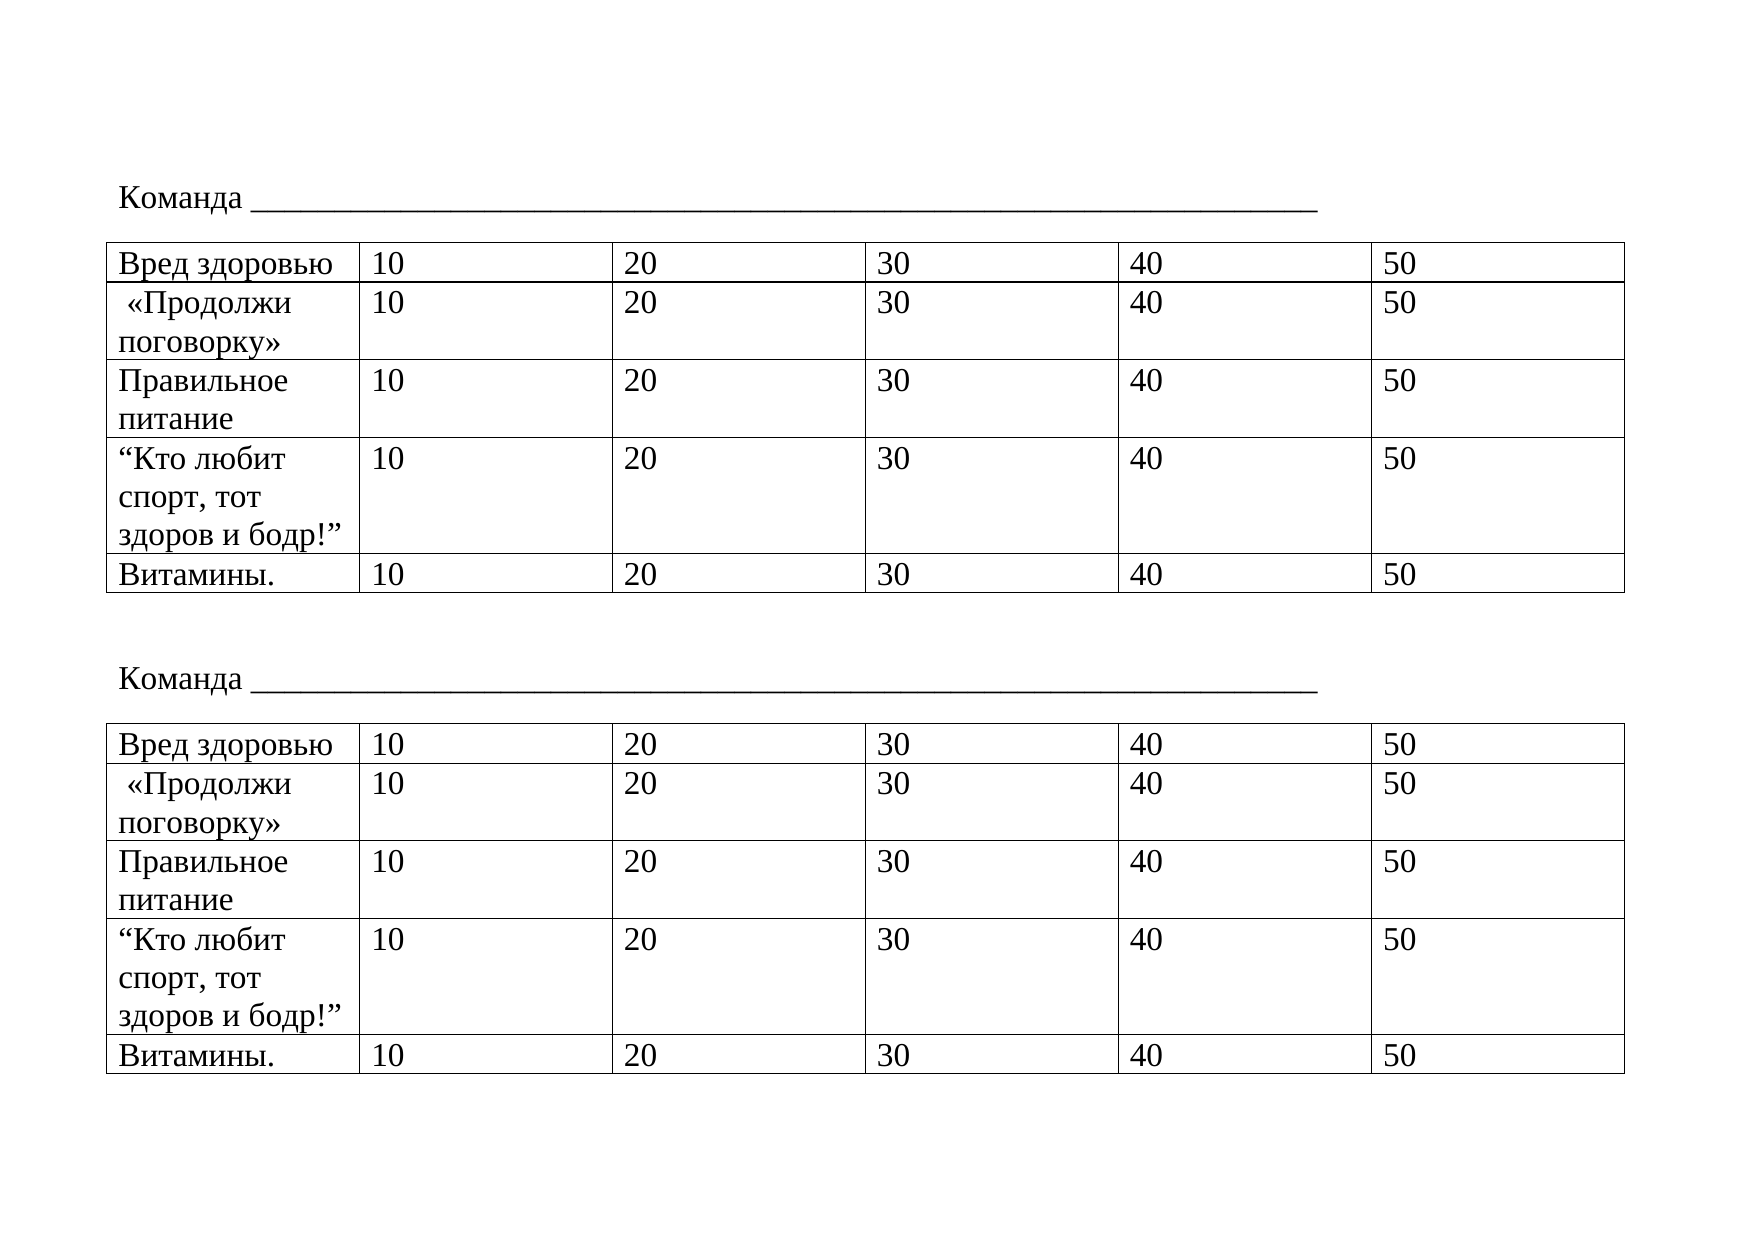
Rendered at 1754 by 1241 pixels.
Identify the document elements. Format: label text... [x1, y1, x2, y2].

table_cell «Продолжи поговорку» [107, 764, 359, 840]
table_cell 10 [360, 438, 612, 553]
table_cell 10 [360, 1035, 612, 1073]
table_cell 50 [1372, 438, 1624, 553]
table_cell 20 [613, 1035, 865, 1073]
table_cell 50 [1372, 283, 1624, 359]
table_cell 40 [1119, 283, 1371, 359]
table_cell 10 [360, 919, 612, 1034]
table_header 20 [613, 243, 865, 281]
table_header 40 [1119, 243, 1371, 281]
table_header 40 [1119, 724, 1371, 762]
table_cell 10 [360, 554, 612, 592]
table_cell “Кто любит спорт, тот здоров и бодр!” [107, 919, 359, 1034]
table_cell 10 [360, 841, 612, 918]
table_cell 20 [613, 360, 865, 437]
table_cell 40 [1119, 764, 1371, 840]
table_cell 50 [1372, 360, 1624, 437]
table_header 50 [1372, 243, 1624, 281]
table_header Вред здоровью [107, 243, 359, 281]
table_cell 40 [1119, 438, 1371, 553]
table_header 20 [613, 724, 865, 762]
table_cell 10 [360, 360, 612, 437]
table_cell 30 [866, 919, 1118, 1034]
table_cell 50 [1372, 554, 1624, 592]
table_cell 40 [1119, 554, 1371, 592]
table_cell 30 [866, 438, 1118, 553]
table_cell Правильное питание [107, 841, 359, 918]
table_cell Правильное питание [107, 360, 359, 437]
table_header 30 [866, 724, 1118, 762]
table_cell 50 [1372, 841, 1624, 918]
table_cell Витамины. [107, 1035, 359, 1073]
table_cell 40 [1119, 360, 1371, 437]
table_header 10 [360, 724, 612, 762]
table_cell 30 [866, 360, 1118, 437]
table_cell 40 [1119, 919, 1371, 1034]
table_cell 20 [613, 283, 865, 359]
table_header 50 [1372, 724, 1624, 762]
table_cell 30 [866, 554, 1118, 592]
table_cell «Продолжи поговорку» [107, 283, 359, 359]
table_cell 20 [613, 764, 865, 840]
table_cell 30 [866, 283, 1118, 359]
table_cell 30 [866, 1035, 1118, 1073]
table_cell 20 [613, 841, 865, 918]
table_cell “Кто любит спорт, тот здоров и бодр!” [107, 438, 359, 553]
text Команда ________________________________________________________________ [118, 658, 1636, 697]
text Команда ________________________________________________________________ [118, 177, 1636, 216]
table_cell 40 [1119, 1035, 1371, 1073]
table_cell 20 [613, 919, 865, 1034]
table_cell 40 [1119, 841, 1371, 918]
table_header 10 [360, 243, 612, 281]
table_cell 10 [360, 764, 612, 840]
table_header Вред здоровью [107, 724, 359, 762]
table_cell 20 [613, 438, 865, 553]
table_cell 50 [1372, 1035, 1624, 1073]
table_cell 30 [866, 841, 1118, 918]
table_cell 20 [613, 554, 865, 592]
table_cell 10 [360, 283, 612, 359]
table_cell 50 [1372, 764, 1624, 840]
table_cell 50 [1372, 919, 1624, 1034]
table_header 30 [866, 243, 1118, 281]
table_cell Витамины. [107, 554, 359, 592]
table_cell 30 [866, 764, 1118, 840]
